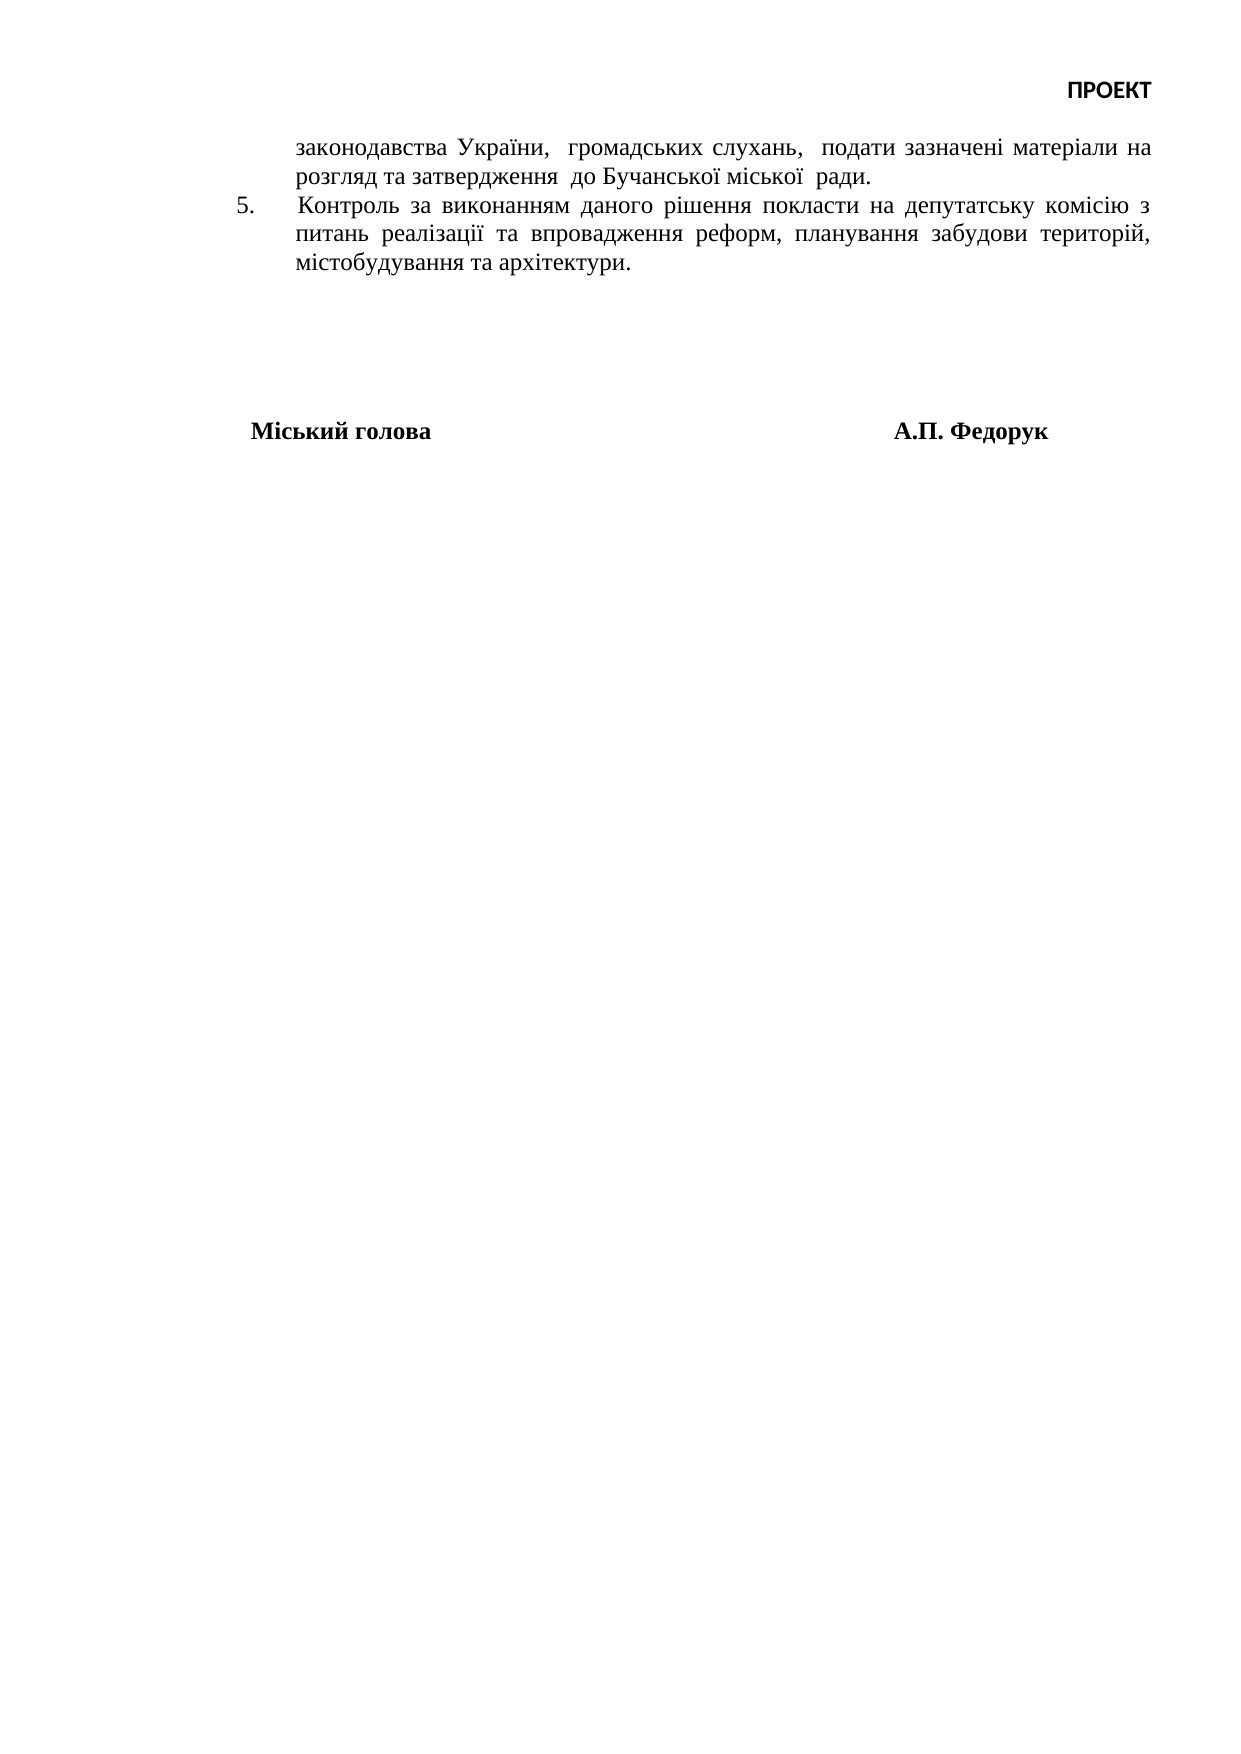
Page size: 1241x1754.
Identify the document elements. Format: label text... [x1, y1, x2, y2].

text 5. Контроль за виконанням даного рішення покласти на депутатську комісію з питань реалізації та впровадження реформ, планування забудови територій, містобудування та архітектури. [236, 190, 1152, 276]
text Міський голова А.П. Федорук [148, 416, 1152, 445]
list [236, 132, 1152, 190]
